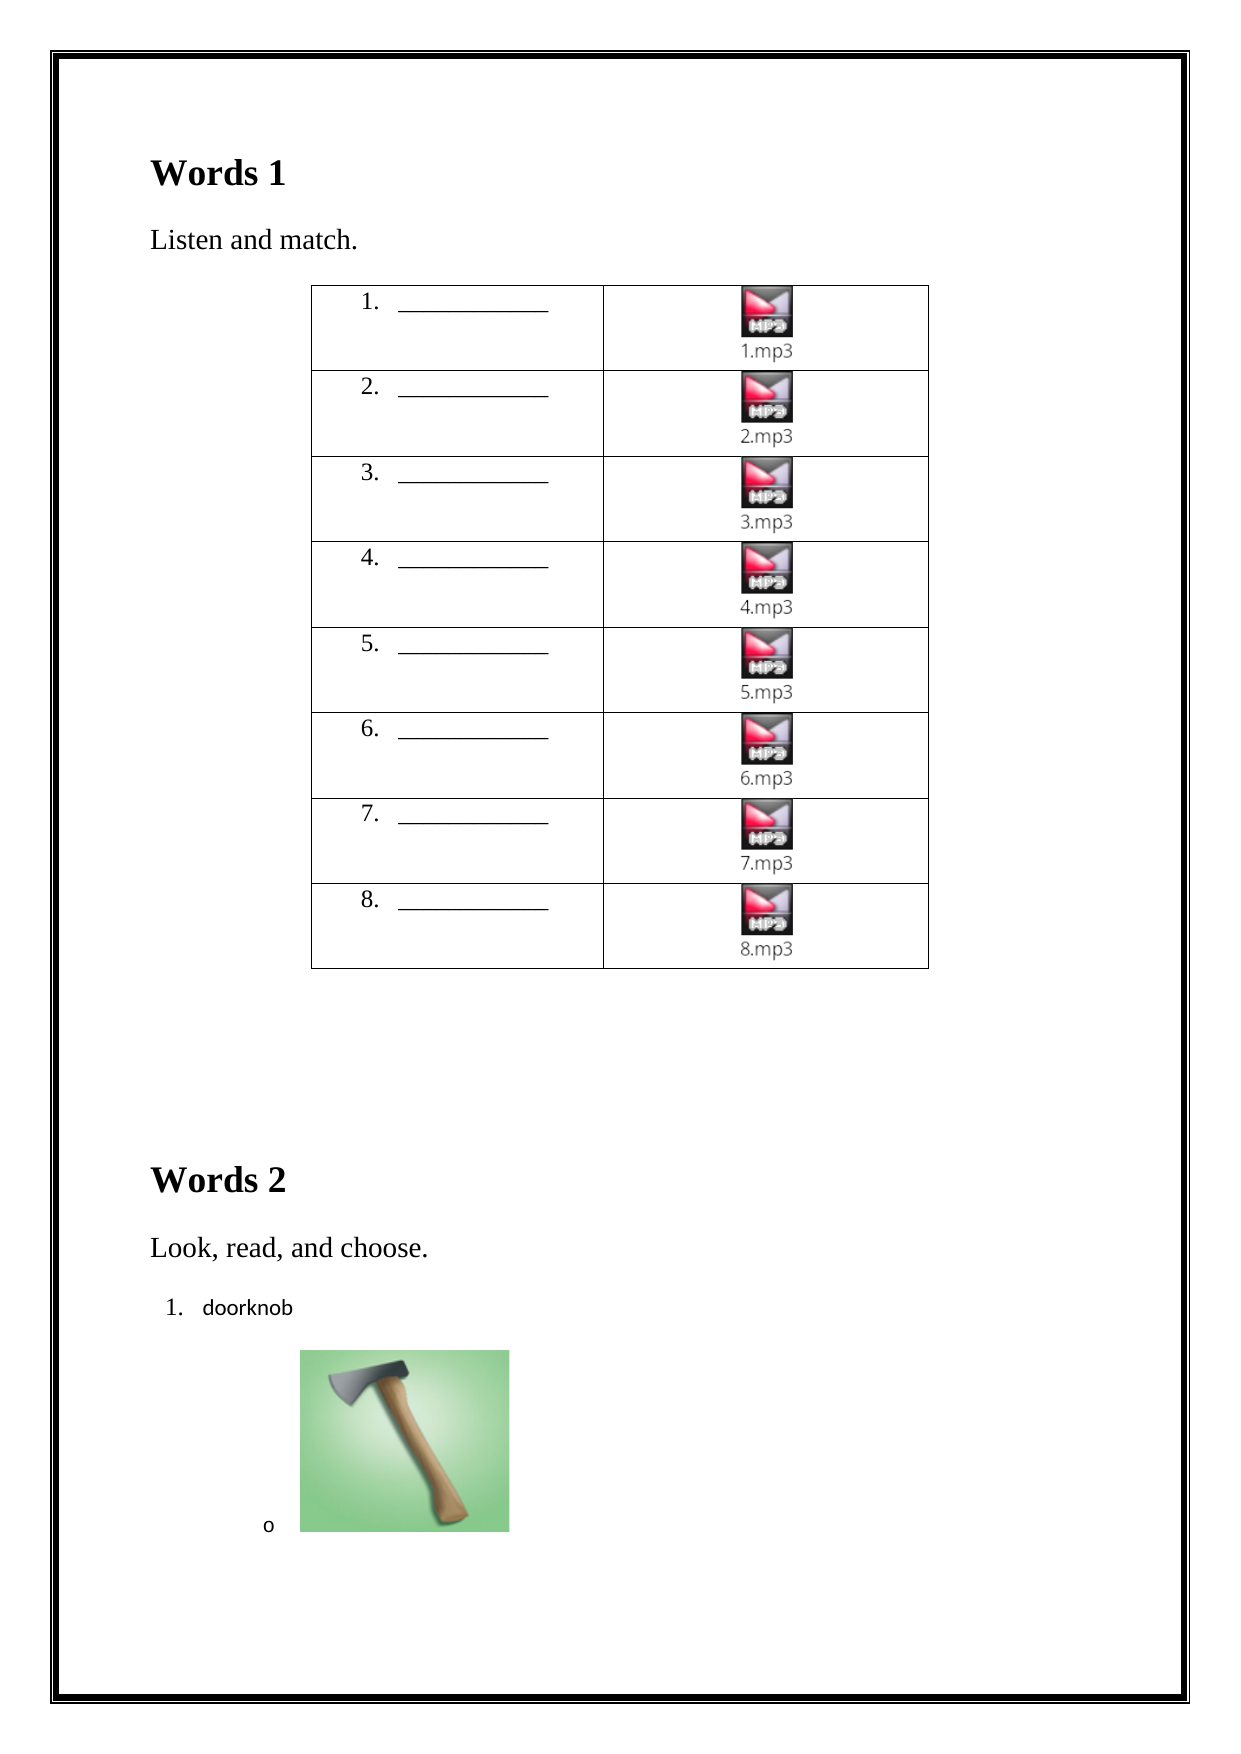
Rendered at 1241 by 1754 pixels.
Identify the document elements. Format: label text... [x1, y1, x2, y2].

table_cell ____________ [312, 371, 603, 456]
picture [300, 1350, 510, 1532]
table_cell [604, 371, 928, 456]
table_cell ____________ [312, 457, 603, 541]
table_header [604, 286, 928, 370]
list doorknob [165, 1292, 1090, 1322]
table_cell [604, 713, 928, 797]
table_cell ____________ [312, 884, 603, 968]
table_cell [604, 457, 928, 541]
text Words 2 [150, 1157, 1090, 1201]
table_cell ____________ [312, 542, 603, 627]
table_cell [604, 542, 928, 627]
table_cell ____________ [312, 799, 603, 883]
text Words 1 [150, 150, 1090, 193]
table_cell ____________ [312, 713, 603, 797]
text Look, read, and choose. [150, 1230, 1090, 1263]
table_cell [604, 628, 928, 712]
table_cell [604, 799, 928, 883]
table_cell ____________ [312, 628, 603, 712]
table_cell [604, 884, 928, 968]
text Listen and match. [150, 222, 1090, 256]
table_header ____________ [312, 286, 603, 370]
